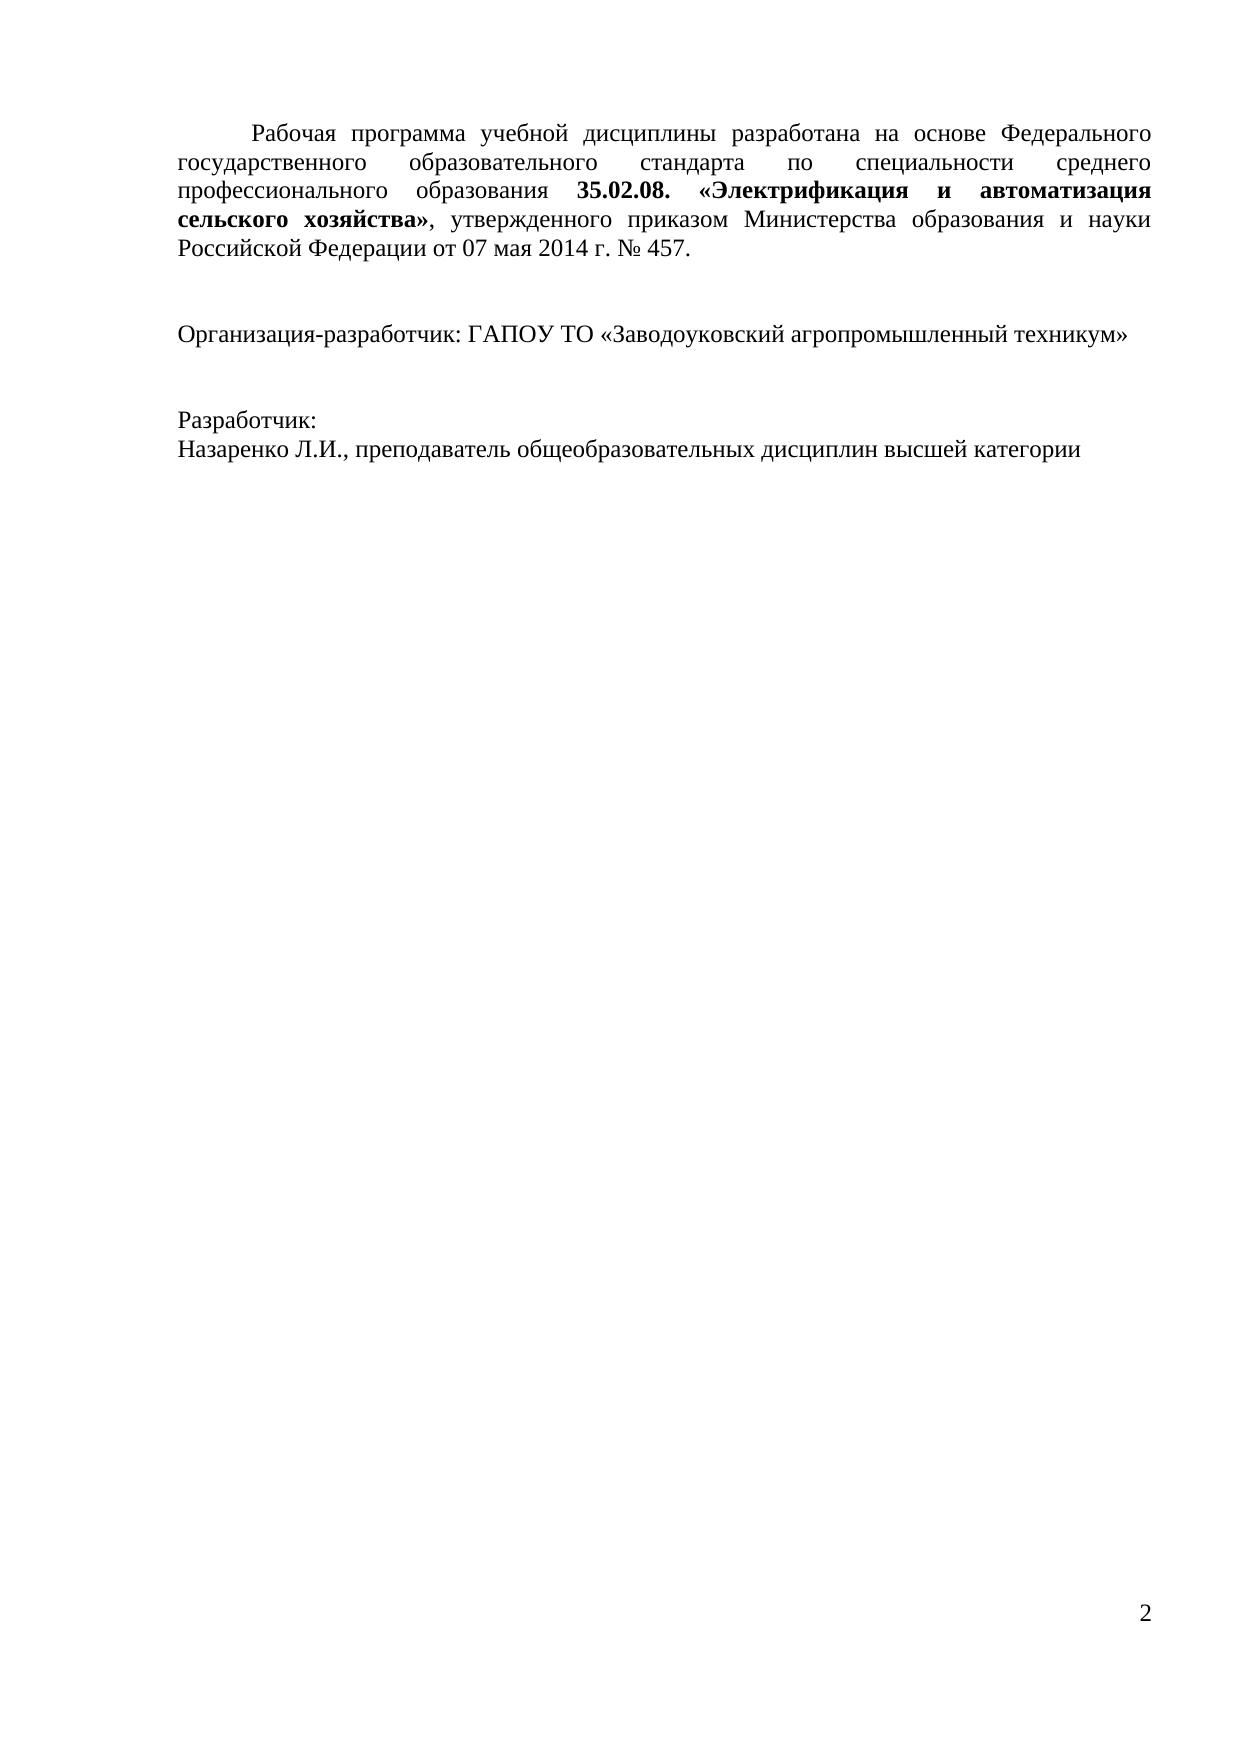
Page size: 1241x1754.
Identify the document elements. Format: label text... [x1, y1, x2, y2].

text Организация-разработчик: ГАПОУ ТО «Заводоуковский агропромышленный техникум» [177, 319, 1152, 348]
text Разработчик: [177, 406, 1152, 434]
text Рабочая программа учебной дисциплины разработана на основе Федерального государственного образовательного стандарта по специальности среднего профессионального образования 35.02.08. «Электрификация и автоматизация сельского хозяйства», утвержденного приказом Министерства образования и науки Российской Федерации от 07 мая 2014 г. № 457. [177, 118, 1152, 262]
text Назаренко Л.И., преподаватель общеобразовательных дисциплин высшей категории [177, 434, 1152, 463]
